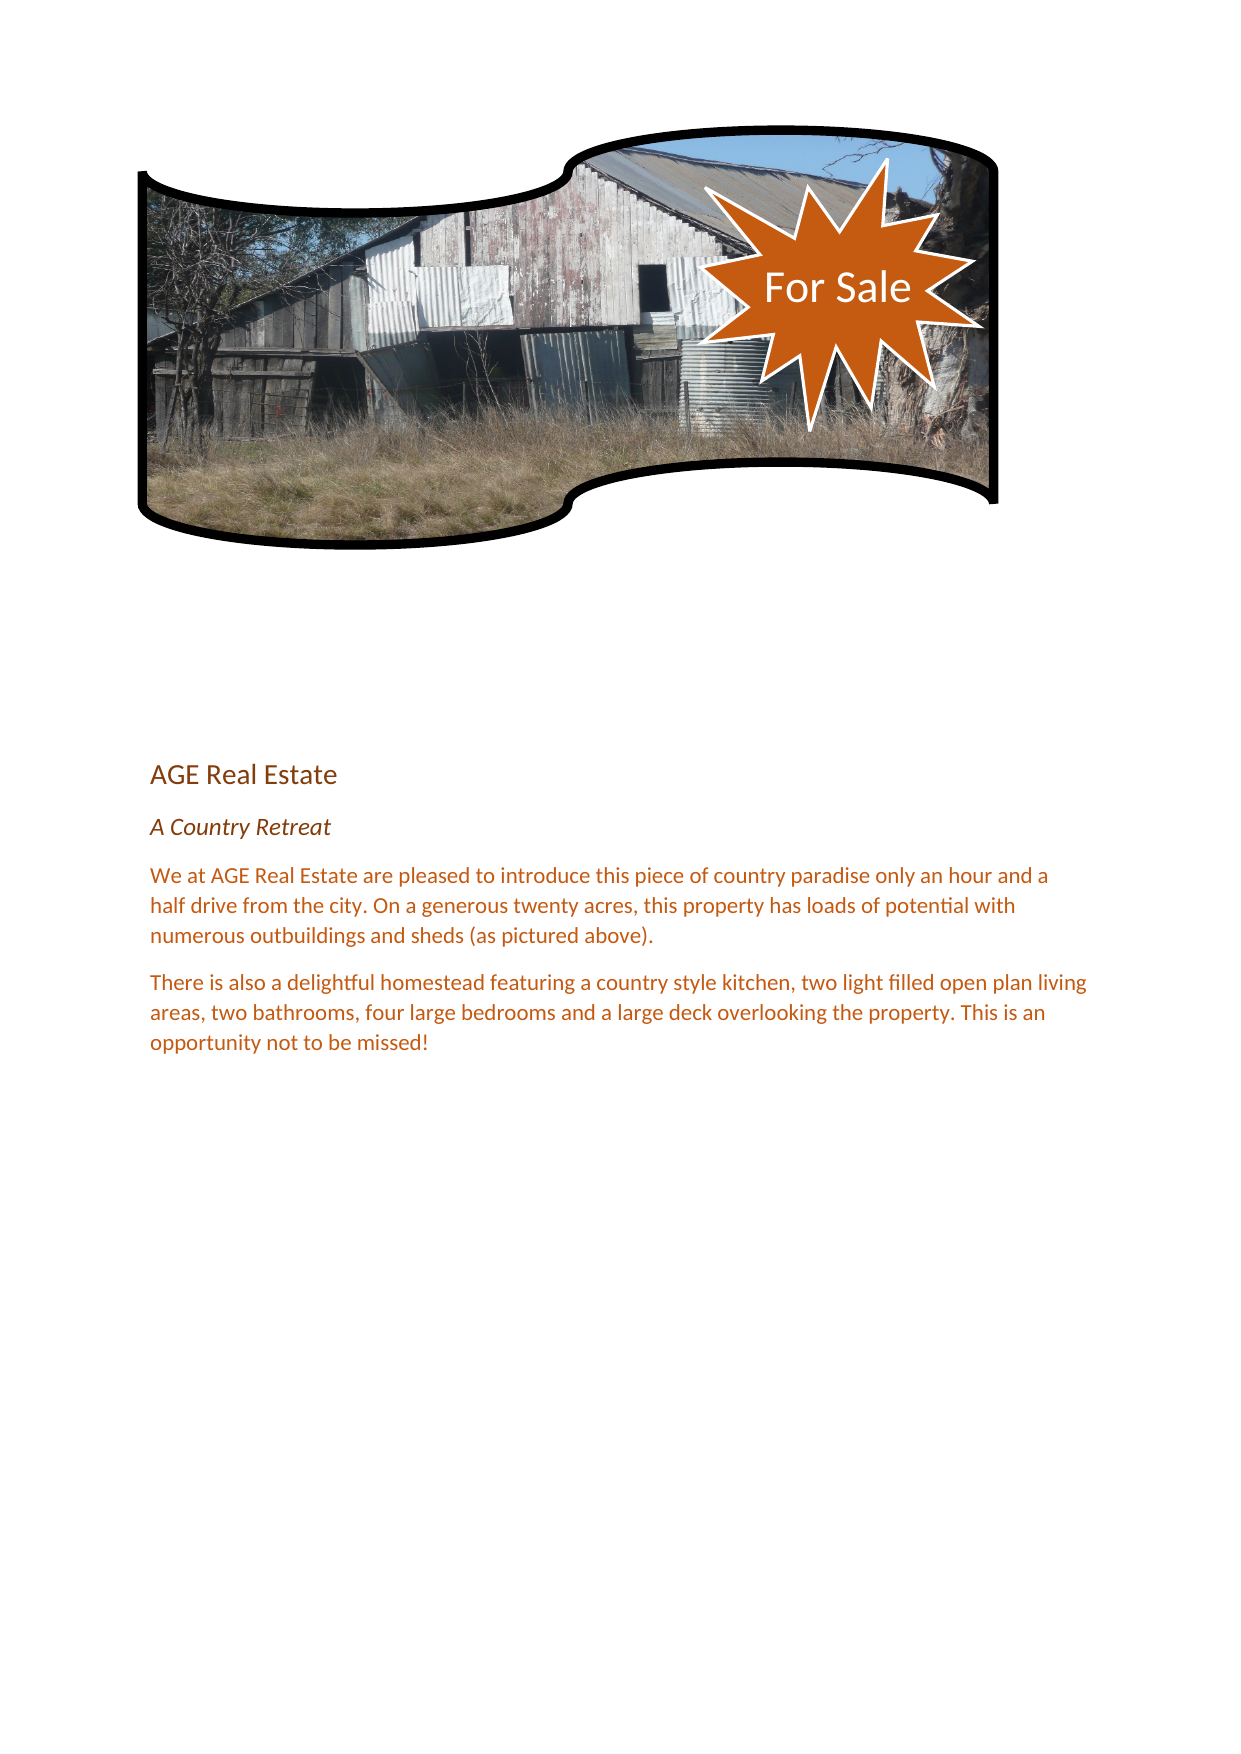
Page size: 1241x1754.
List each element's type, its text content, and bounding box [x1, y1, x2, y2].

picture [147, 135, 988, 540]
text A Country Retreat [150, 811, 1090, 842]
text We at AGE Real Estate are pleased to introduce this piece of country paradise only an hour and a half drive from the city. On a generous twenty acres, this property has loads of potential with numerous outbuildings and sheds (as pictured above). [150, 861, 1090, 949]
text There is also a delightful homestead featuring a country style kitchen, two light filled open plan living areas, two bathrooms, four large bedrooms and a large deck overlooking the property. This is an opportunity not to be missed! [150, 968, 1090, 1057]
text AGE Real Estate [150, 756, 1090, 792]
